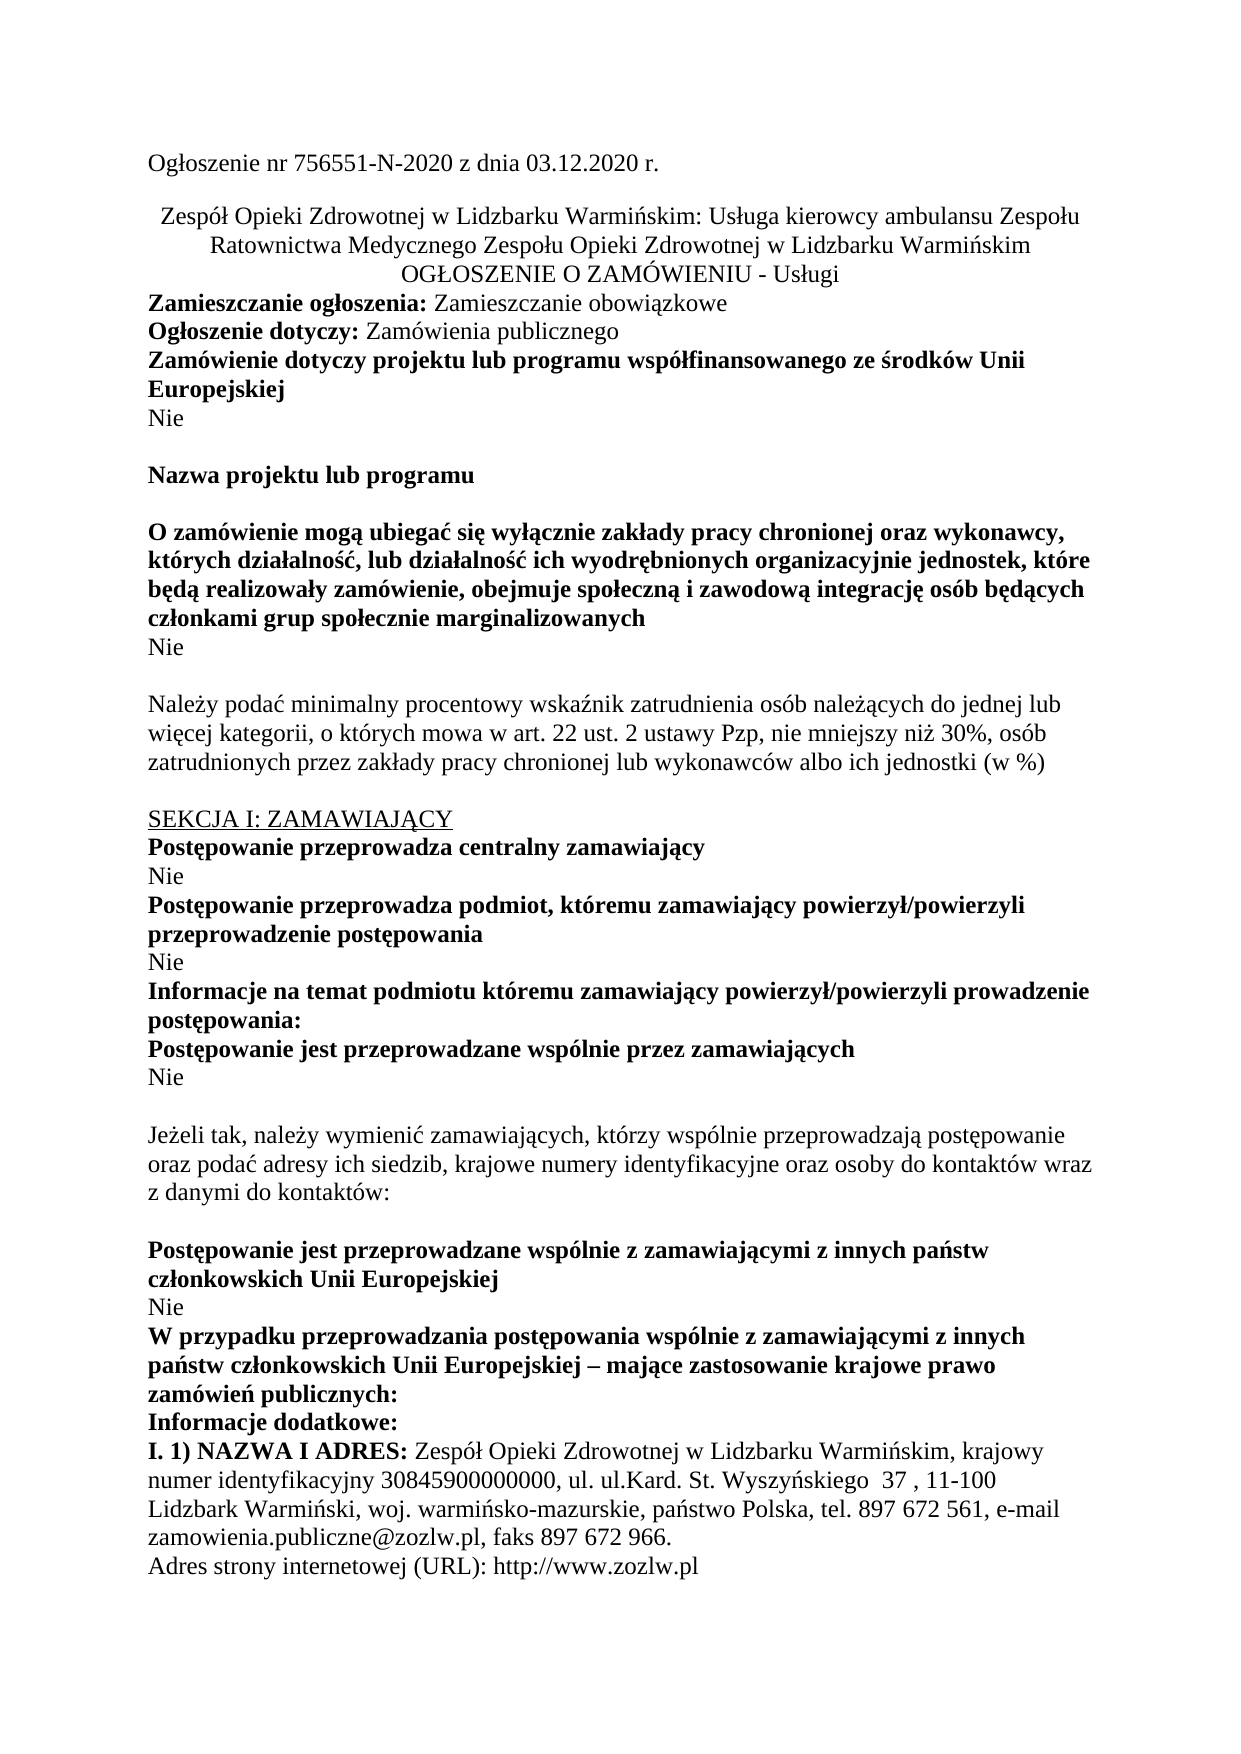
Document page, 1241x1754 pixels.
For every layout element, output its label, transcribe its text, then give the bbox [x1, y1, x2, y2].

text Nie [148, 403, 1093, 431]
text Nie [148, 861, 1093, 890]
text Ogłoszenie nr 756551-N-2020 z dnia 03.12.2020 r. [148, 148, 1093, 176]
text Ogłoszenie dotyczy: Zamówienia publicznego [148, 316, 1093, 345]
text Należy podać minimalny procentowy wskaźnik zatrudnienia osób należących do jednej lub więcej kategorii, o których mowa w art. 22 ust. 2 ustawy Pzp, nie mniejszy niż 30%, osób zatrudnionych przez zakłady pracy chronionej lub wykonawców albo ich jednostki (w %) [148, 661, 1093, 804]
text Nie [148, 947, 1093, 976]
text Zespół Opieki Zdrowotnej w Lidzbarku Warmińskim: Usługa kierowcy ambulansu Zespołu Ratownictwa Medycznego Zespołu Opieki Zdrowotnej w Lidzbarku Warmińskim OGŁOSZENIE O ZAMÓWIENIU - Usługi [148, 201, 1093, 288]
text O zamówienie mogą ubiegać się wyłącznie zakłady pracy chronionej oraz wykonawcy, których działalność, lub działalność ich wyodrębnionych organizacyjnie jednostek, które będą realizowały zamówienie, obejmuje społeczną i zawodową integrację osób będących członkami grup społecznie marginalizowanych [148, 517, 1093, 632]
text Nie [148, 632, 1093, 661]
text Jeżeli tak, należy wymienić zamawiających, którzy wspólnie przeprowadzają postępowanie oraz podać adresy ich siedzib, krajowe numery identyfikacyjne oraz osoby do kontaktów wraz z danymi do kontaktów: Postępowanie jest przeprowadzane wspólnie z zamawiającymi z innych państw członkowskich Unii Europejskiej [148, 1091, 1093, 1292]
text Postępowanie przeprowadza centralny zamawiający [148, 832, 1093, 861]
text Zamieszczanie ogłoszenia: Zamieszczanie obowiązkowe [148, 288, 1093, 316]
text W przypadku przeprowadzania postępowania wspólnie z zamawiającymi z innych państw członkowskich Unii Europejskiej – mające zastosowanie krajowe prawo zamówień publicznych: Informacje dodatkowe: [148, 1321, 1093, 1436]
text Nazwa projektu lub programu [148, 431, 1093, 517]
text Informacje na temat podmiotu któremu zamawiający powierzył/powierzyli prowadzenie postępowania: Postępowanie jest przeprowadzane wspólnie przez zamawiających [148, 976, 1093, 1062]
text Nie [148, 1292, 1093, 1321]
text SEKCJA I: ZAMAWIAJĄCY [148, 804, 1093, 832]
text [148, 1436, 1093, 1580]
text Nie [148, 1062, 1093, 1091]
text Zamówienie dotyczy projektu lub programu współfinansowanego ze środków Unii Europejskiej [148, 345, 1093, 403]
text Postępowanie przeprowadza podmiot, któremu zamawiający powierzył/powierzyli przeprowadzenie postępowania [148, 890, 1093, 947]
